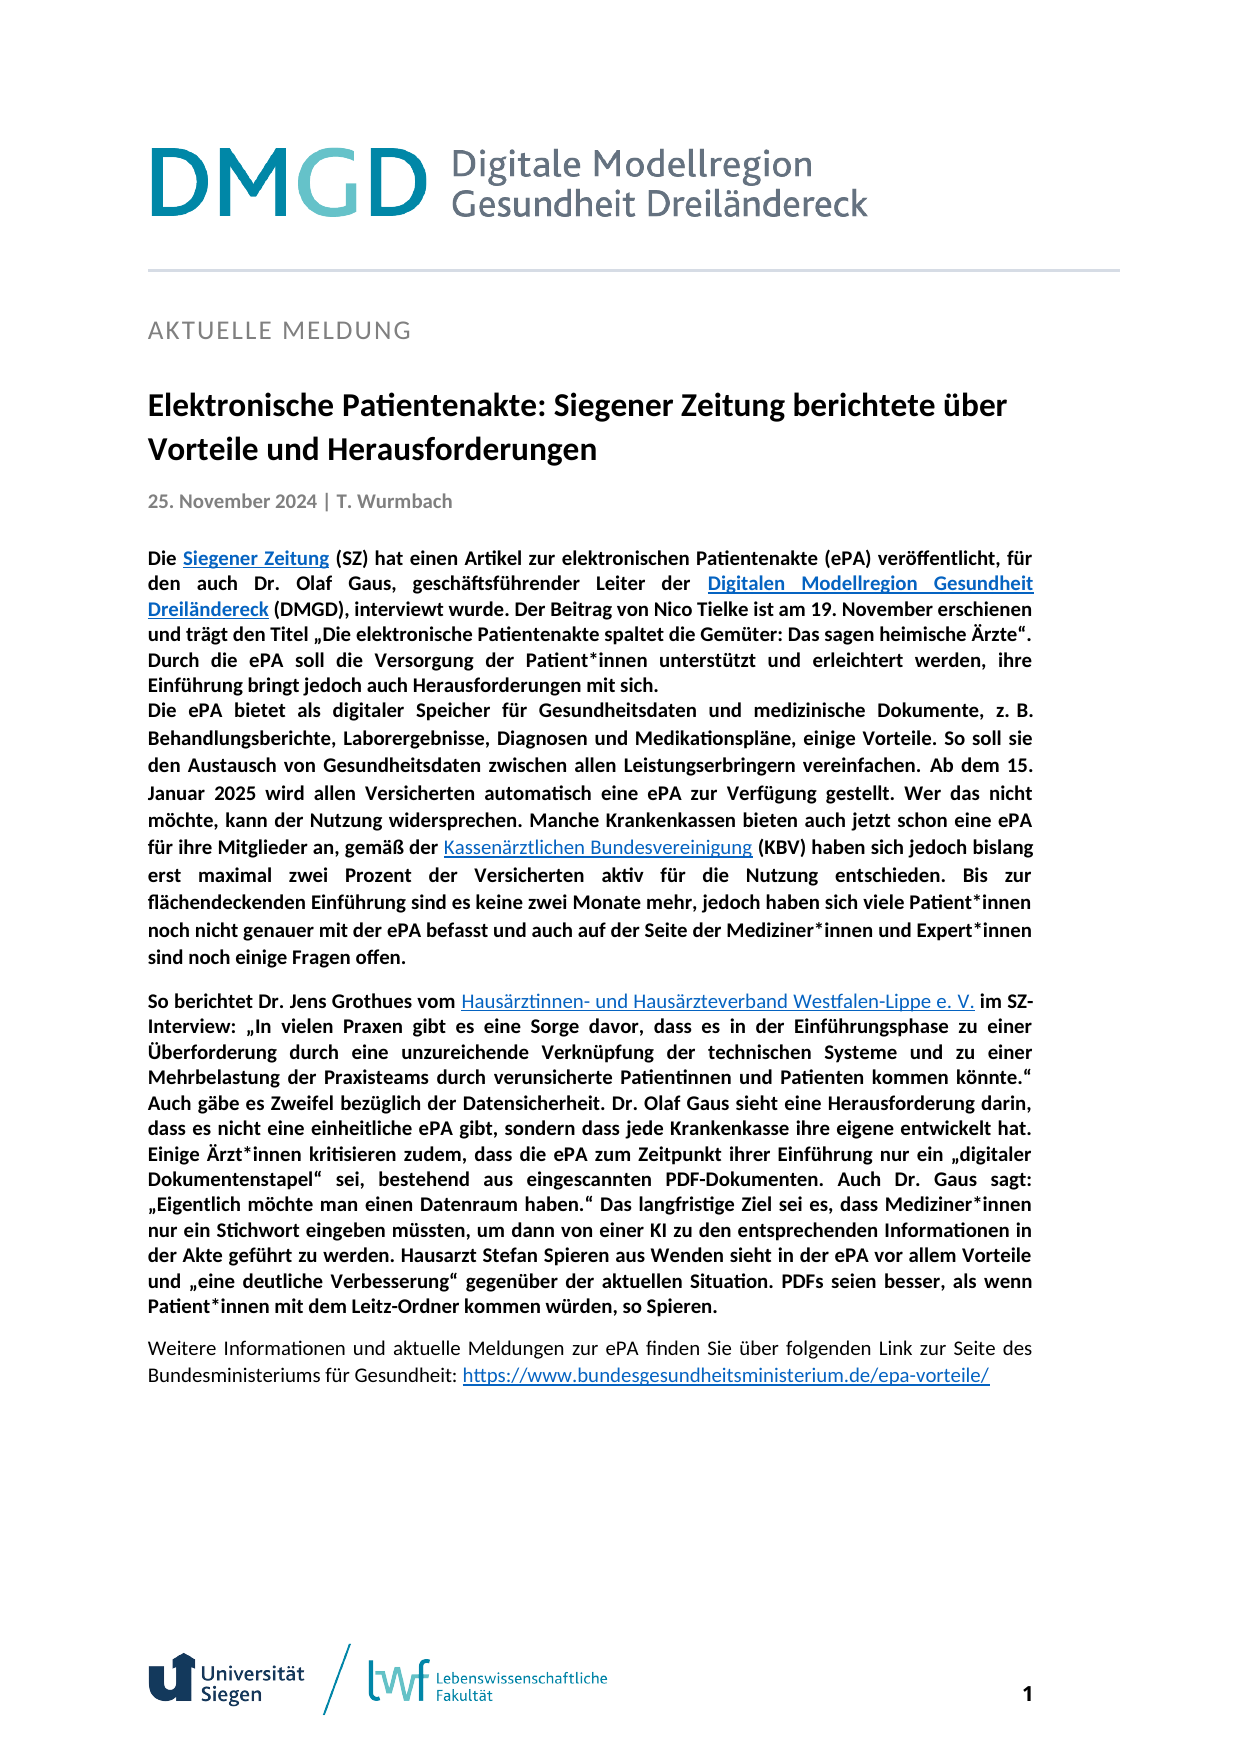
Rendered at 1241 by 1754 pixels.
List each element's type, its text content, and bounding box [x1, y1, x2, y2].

text Die Siegener Zeitung (SZ) hat einen Artikel zur elektronischen Patientenakte (ePA) veröffentlicht, für den auch Dr. Olaf Gaus, geschäftsführender Leiter der Digitalen Modellregion Gesundheit Dreiländereck (DMGD), interviewt wurde. Der Beitrag von Nico Tielke ist am 19. November erschienen und trägt den Titel „Die elektronische Patientenakte spaltet die Gemüter: Das sagen heimische Ärzte“. Durch die ePA soll die Versorgung der Patient*innen unterstützt und erleichtert werden, ihre Einführung bringt jedoch auch Herausforderungen mit sich. [148, 545, 1034, 698]
picture [103, 93, 920, 261]
text 25. November 2024 | T. Wurmbach [148, 488, 1034, 514]
text Elektronische Elektronische Patientenakte: Siegener Zeitung berichtete über Vorteile und Herausforderungen [148, 384, 1034, 469]
text So berichtet Dr. Jens Grothues vom Hausärztinnen- und Hausärzteverband Westfalen-Lippe e. V. im SZ-Interview: „In vielen Praxen gibt es eine Sorge davor, dass es in der Einführungsphase zu einer Überforderung durch eine unzureichende Verknüpfung der technischen Systeme und zu einer Mehrbelastung der Praxisteams durch verunsicherte Patientinnen und Patienten kommen könnte.“ Auch gäbe es Zweifel bezüglich der Datensicherheit. Dr. Olaf Gaus sieht eine Herausforderung darin, dass es nicht eine einheitliche ePA gibt, sondern dass jede Krankenkasse ihre eigene entwickelt hat. Einige Ärzt*innen kritisieren zudem, dass die ePA zum Zeitpunkt ihrer Einführung nur ein „digitaler Dokumentenstapel“ sei, bestehend aus eingescannten PDF-Dokumenten. Auch Dr. Gaus sagt: „Eigentlich möchte man einen Datenraum haben.“ Das langfristige Ziel sei es, dass Mediziner*innen nur ein Stichwort eingeben müssten, um dann von einer KI zu den entsprechenden Informationen in der Akte geführt zu werden. Hausarzt Stefan Spieren aus Wenden sieht in der ePA vor allem Vorteile und „eine deutliche Verbesserung“ gegenüber der aktuellen Situation. PDFs seien besser, als wenn Patient*innen mit dem Leitz-Ordner kommen würden, so Spieren. [148, 988, 1034, 1319]
picture [133, 1631, 624, 1731]
text Weitere Informationen und aktuelle Meldungen zur ePA finden Sie über folgenden Link zur Seite des Bundesministeriums für Gesundheit: https://www.bundesgesundheitsministerium.de/epa-vorteile/ [148, 1335, 1034, 1388]
text Die ePA bietet als digitaler Speicher für Gesundheitsdaten und medizinische Dokumente, z. B. Behandlungsberichte, Laborergebnisse, Diagnosen und Medikationspläne, einige Vorteile. So soll sie den Austausch von Gesundheitsdaten zwischen allen Leistungserbringern vereinfachen. Ab dem 15. Januar 2025 wird allen Versicherten automatisch eine ePA zur Verfügung gestellt. Wer das nicht möchte, kann der Nutzung widersprechen. Manche Krankenkassen bieten auch jetzt schon eine ePA für ihre Mitglieder an, gemäß der Kassenärztlichen Bundesvereinigung (KBV) haben sich jedoch bislang erst maximal zwei Prozent der Versicherten aktiv für die Nutzung entschieden. Bis zur flächendeckenden Einführung sind es keine zwei Monate mehr, jedoch haben sich viele Patient*innen noch nicht genauer mit der ePA befasst und auch auf der Seite der Mediziner*innen und Expert*innen sind noch einige Fragen offen. [148, 698, 1034, 969]
